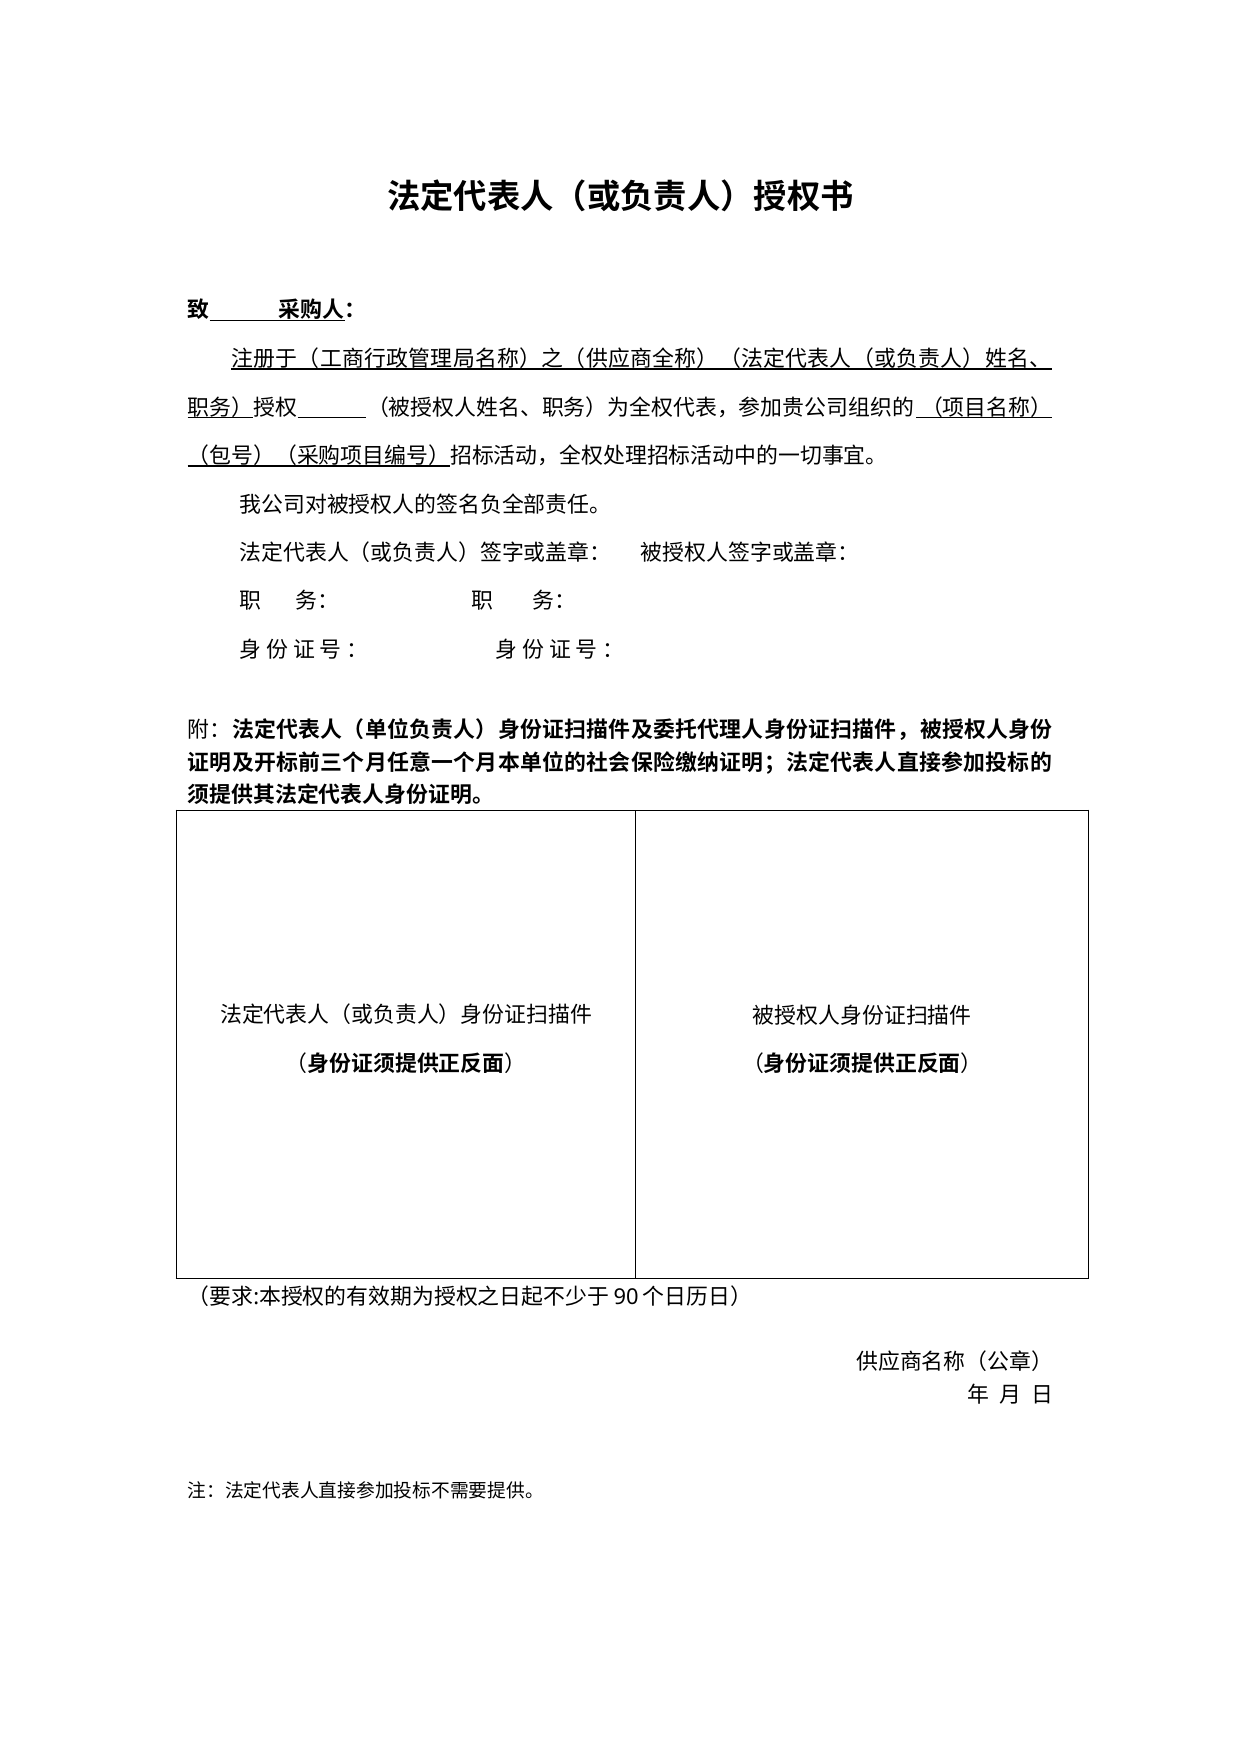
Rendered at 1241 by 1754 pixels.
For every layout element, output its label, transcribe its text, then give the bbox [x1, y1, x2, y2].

text 法定代表人（或负责人）授权书 [187, 162, 1053, 227]
table_header 法定代表人（或负责人）身份证扫描件 （身份证须提供正反面） [177, 811, 635, 1278]
text 职 务： 职 务： [187, 583, 1053, 615]
text 身 份 证 号 ： 身 份 证 号 ： [187, 631, 1053, 664]
text 供应商名称（公章） [187, 1344, 1053, 1376]
text 附：法定代表人（单位负责人）身份证扫描件及委托代理人身份证扫描件，被授权人身份证明及开标前三个月任意一个月本单位的社会保险缴纳证明；法定代表人直接参加投标的须提供其法定代表人身份证明。 [187, 712, 1053, 809]
text 法定代表人（或负责人）签字或盖章： 被授权人签字或盖章： [187, 534, 1053, 567]
text （要求:本授权的有效期为授权之日起不少于90个日历日） [187, 1279, 1053, 1311]
text 注：法定代表人直接参加投标不需要提供。 [187, 1473, 1053, 1506]
table_header 被授权人身份证扫描件 （身份证须提供正反面） [636, 811, 1088, 1278]
text 注册于（工商行政管理局名称）之（供应商全称）（法定代表人（或负责人）姓名、职务）授权 （被授权人姓名、职务）为全权代表，参加贵公司组织的 （项目名称） （包号）（采购项目编号）招标活动，全权处理招标活动中的一切事宜。 [187, 340, 1053, 470]
text 致 采购人： [187, 292, 1053, 324]
text 年 月 日 [187, 1376, 1053, 1409]
text 我公司对被授权人的签名负全部责任。 [187, 486, 1053, 519]
